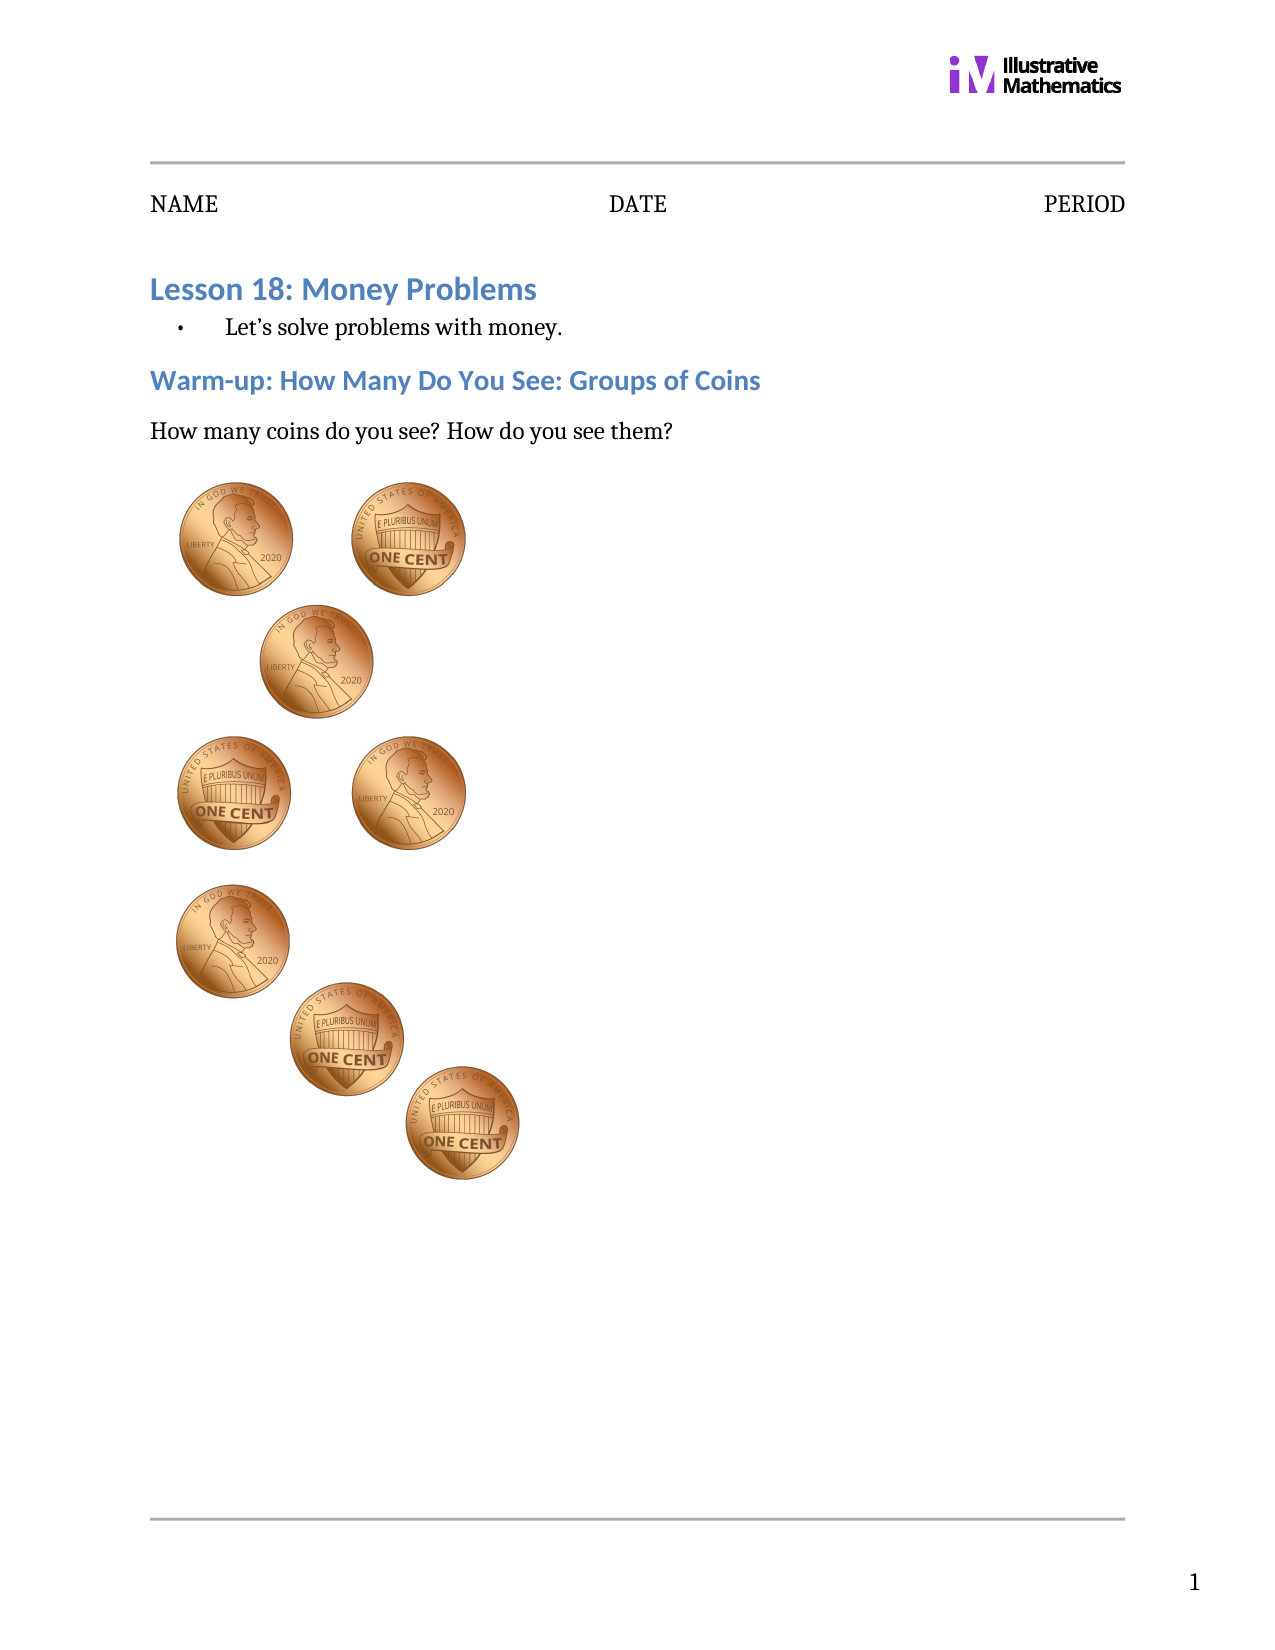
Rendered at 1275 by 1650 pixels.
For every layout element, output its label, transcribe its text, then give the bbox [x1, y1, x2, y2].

subtitle Warm-up: How Many Do You See: Groups of Coins [150, 362, 1125, 398]
subtitle Lesson 18: Money Problems [150, 268, 1125, 309]
text How many coins do you see? How do you see them? [150, 417, 1125, 446]
picture [168, 464, 523, 1180]
list Let’s solve problems with money. [175, 313, 1125, 342]
picture [949, 55, 1121, 93]
